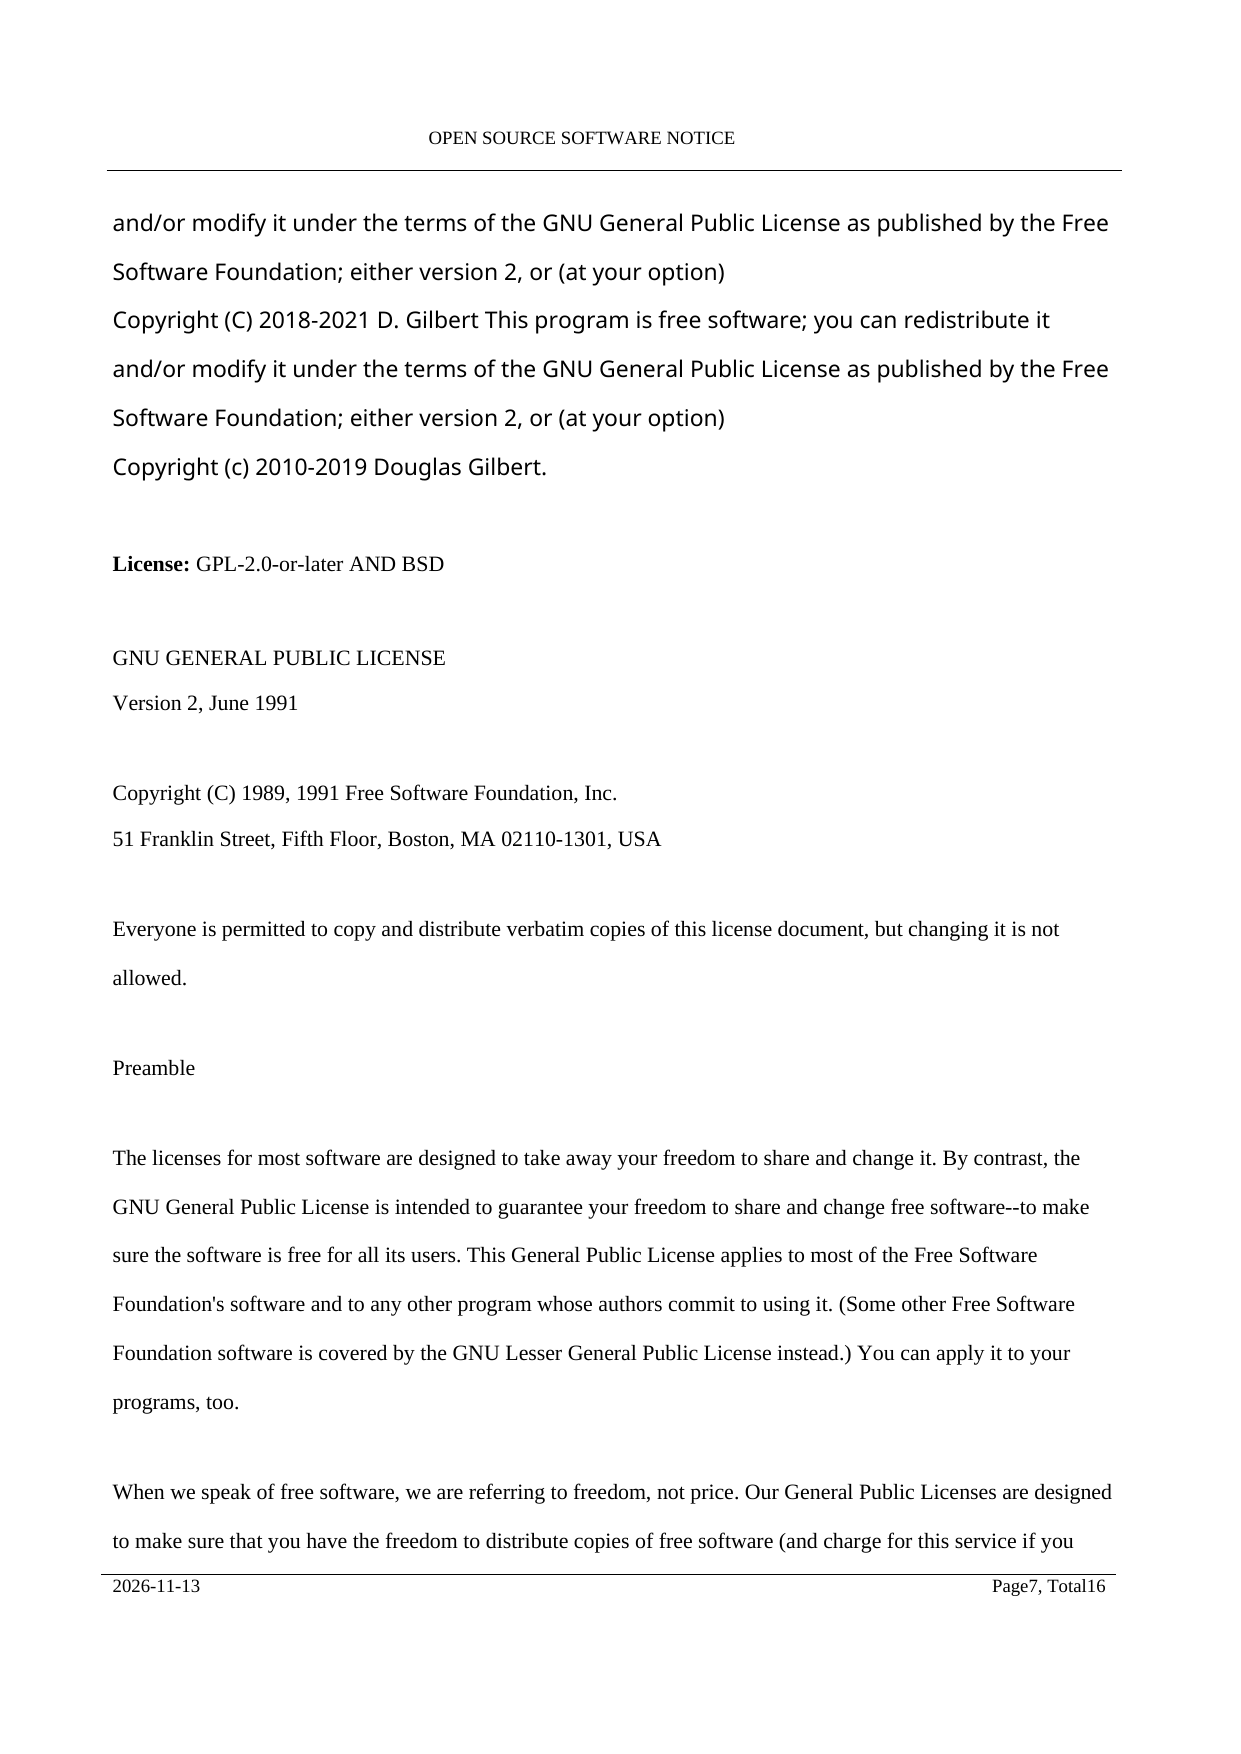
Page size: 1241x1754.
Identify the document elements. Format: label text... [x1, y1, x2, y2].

text 51 Franklin Street, Fifth Floor, Boston, MA 02110-1301, USA [112, 822, 1128, 854]
text The licenses for most software are designed to take away your freedom to share and change it. By contrast, the GNU General Public License is intended to guarantee your freedom to share and change free software--to make sure the software is free for all its users. This General Public License applies to most of the Free Software Foundation's software and to any other program whose authors commit to using it. (Some other Free Software Foundation software is covered by the GNU Lesser General Public License instead.) You can apply it to your programs, too. [112, 1141, 1128, 1417]
text Copyright (C) 1989, 1991 Free Software Foundation, Inc. [112, 777, 1128, 809]
text Version 2, June 1991 [112, 687, 1128, 719]
text Preamble [112, 1051, 1128, 1083]
text License: GPL-2.0-or-later AND BSD [112, 548, 1128, 580]
text Everyone is permitted to copy and distribute verbatim copies of this license document, but changing it is not allowed. [112, 912, 1128, 993]
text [112, 1475, 1128, 1556]
text GNU GENERAL PUBLIC LICENSE [112, 593, 1128, 674]
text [112, 206, 1128, 531]
